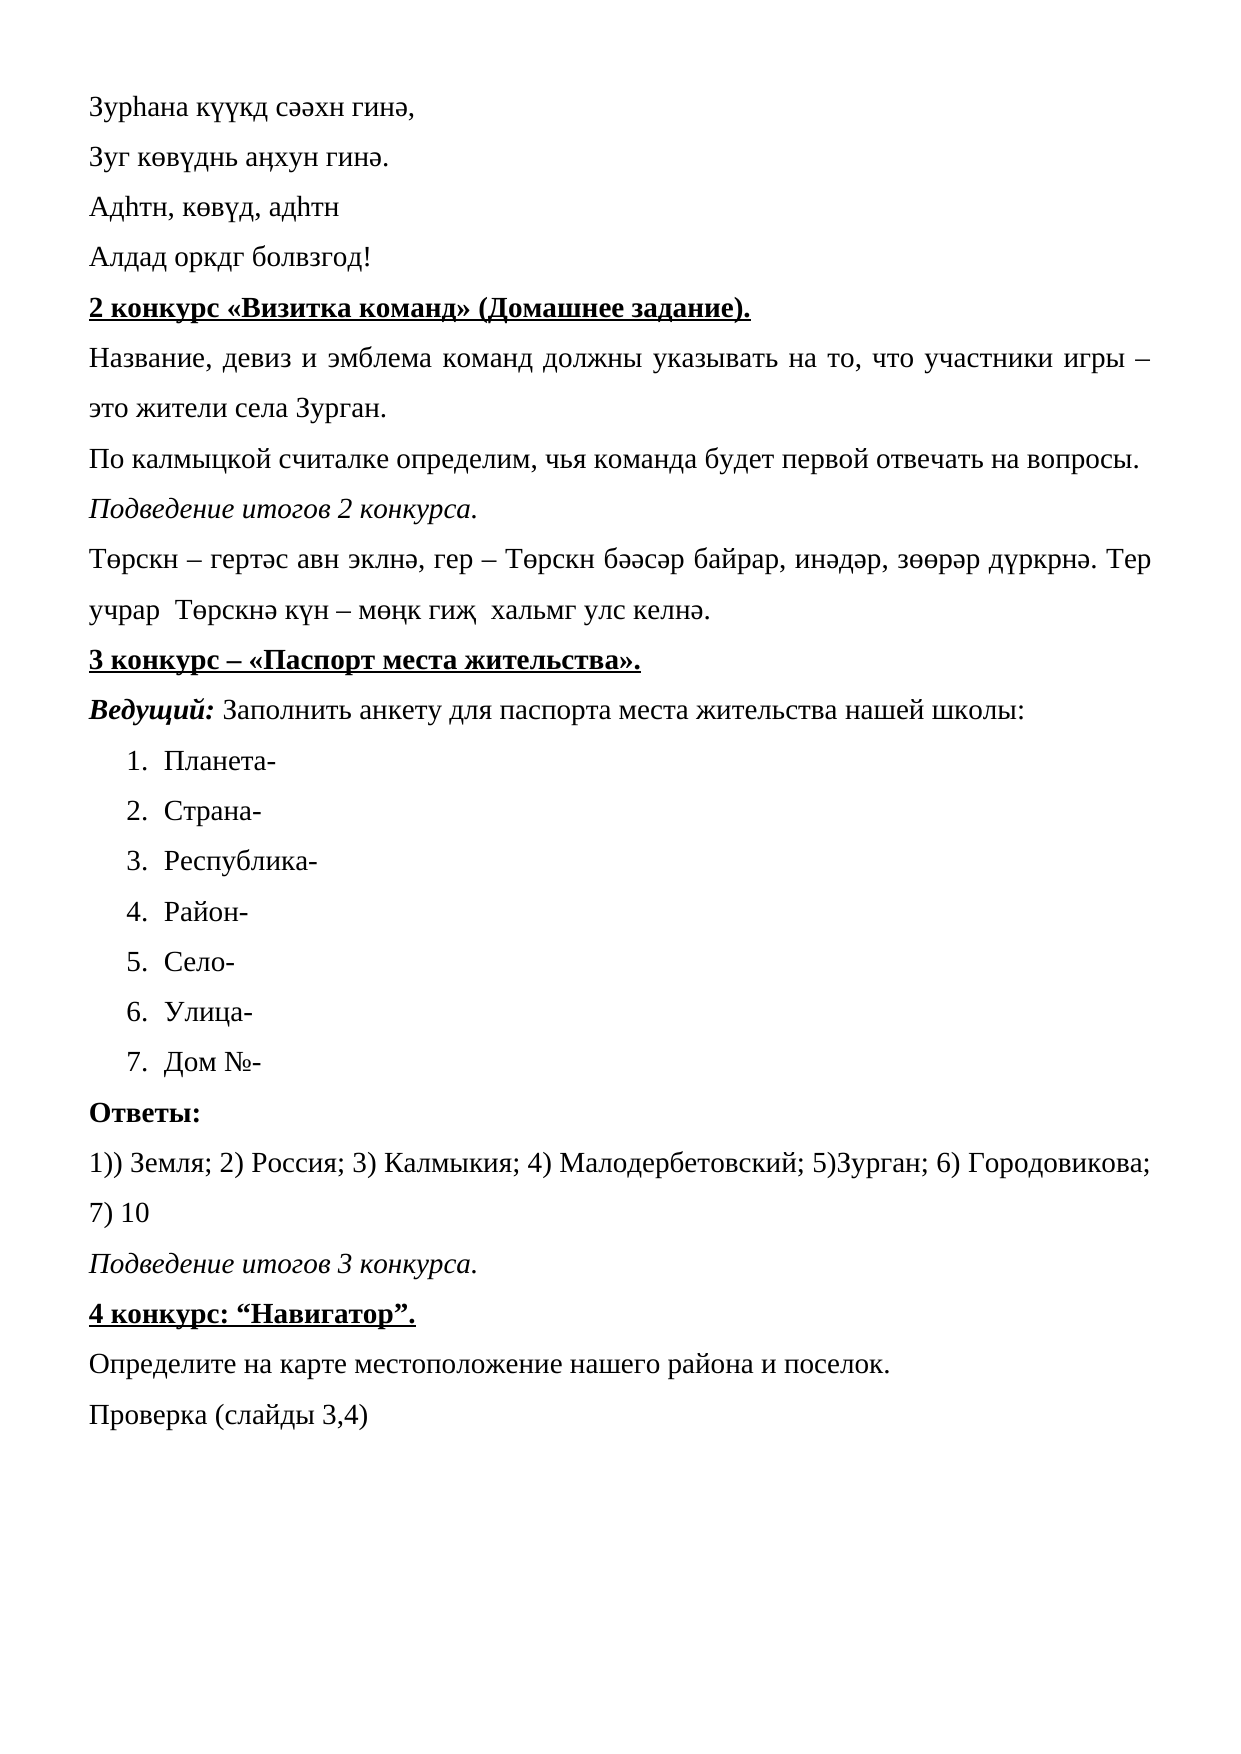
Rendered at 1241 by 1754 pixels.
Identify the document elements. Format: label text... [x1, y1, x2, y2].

list Улица- [126, 994, 1152, 1028]
text 3 конкурс – «Паспорт места жительства». [89, 642, 1152, 676]
list Планета- [126, 743, 1152, 776]
list Район- [126, 894, 1152, 927]
list Село- [126, 944, 1152, 977]
text Ведущий: Заполнить анкету для паспорта места жительства нашей школы: [89, 692, 1152, 726]
text Адһтн, көвүд, адһтн [89, 189, 1152, 223]
text Зурһана күүкд сәәхн гинә, [89, 89, 1152, 122]
list Страна- [126, 793, 1152, 827]
text Алдад оркдг болвзгод! [89, 239, 1152, 273]
text Төрскн – гертәс авн эклнә, гер – Төрскн бәәсәр байрар, инәдәр, зөөрәр дүркрнә. Тер учрар Төрскнә күн – мөңк гиҗ хальмг улс келнә. [89, 541, 1152, 625]
list Дом №- [126, 1044, 1152, 1078]
text Определите на карте местоположение нашего района и поселок. [89, 1346, 1152, 1380]
text Ответы: [89, 1095, 1152, 1128]
text Подведение итогов 2 конкурса. [89, 491, 1152, 525]
text По калмыцкой считалке определим, чья команда будет первой отвечать на вопросы. [89, 441, 1152, 474]
list Республика- [126, 843, 1152, 877]
text 2 конкурс «Визитка команд» (Домашнее задание). [89, 290, 1152, 323]
text Проверка (слайды 3,4) [89, 1397, 1152, 1430]
text 1)) Земля; 2) Россия; 3) Калмыкия; 4) Малодербетовский; 5)Зурган; 6) Городовикова; 7) 10 [89, 1145, 1152, 1229]
text Зуг көвүднь аӊхун гинә. [89, 139, 1152, 172]
text Подведение итогов 3 конкурса. [89, 1246, 1152, 1279]
text Название, девиз и эмблема команд должны указывать на то, что участники игры – это жители села Зурган. [89, 340, 1152, 424]
text 4 конкурс: “Навигатор”. [89, 1296, 1152, 1330]
